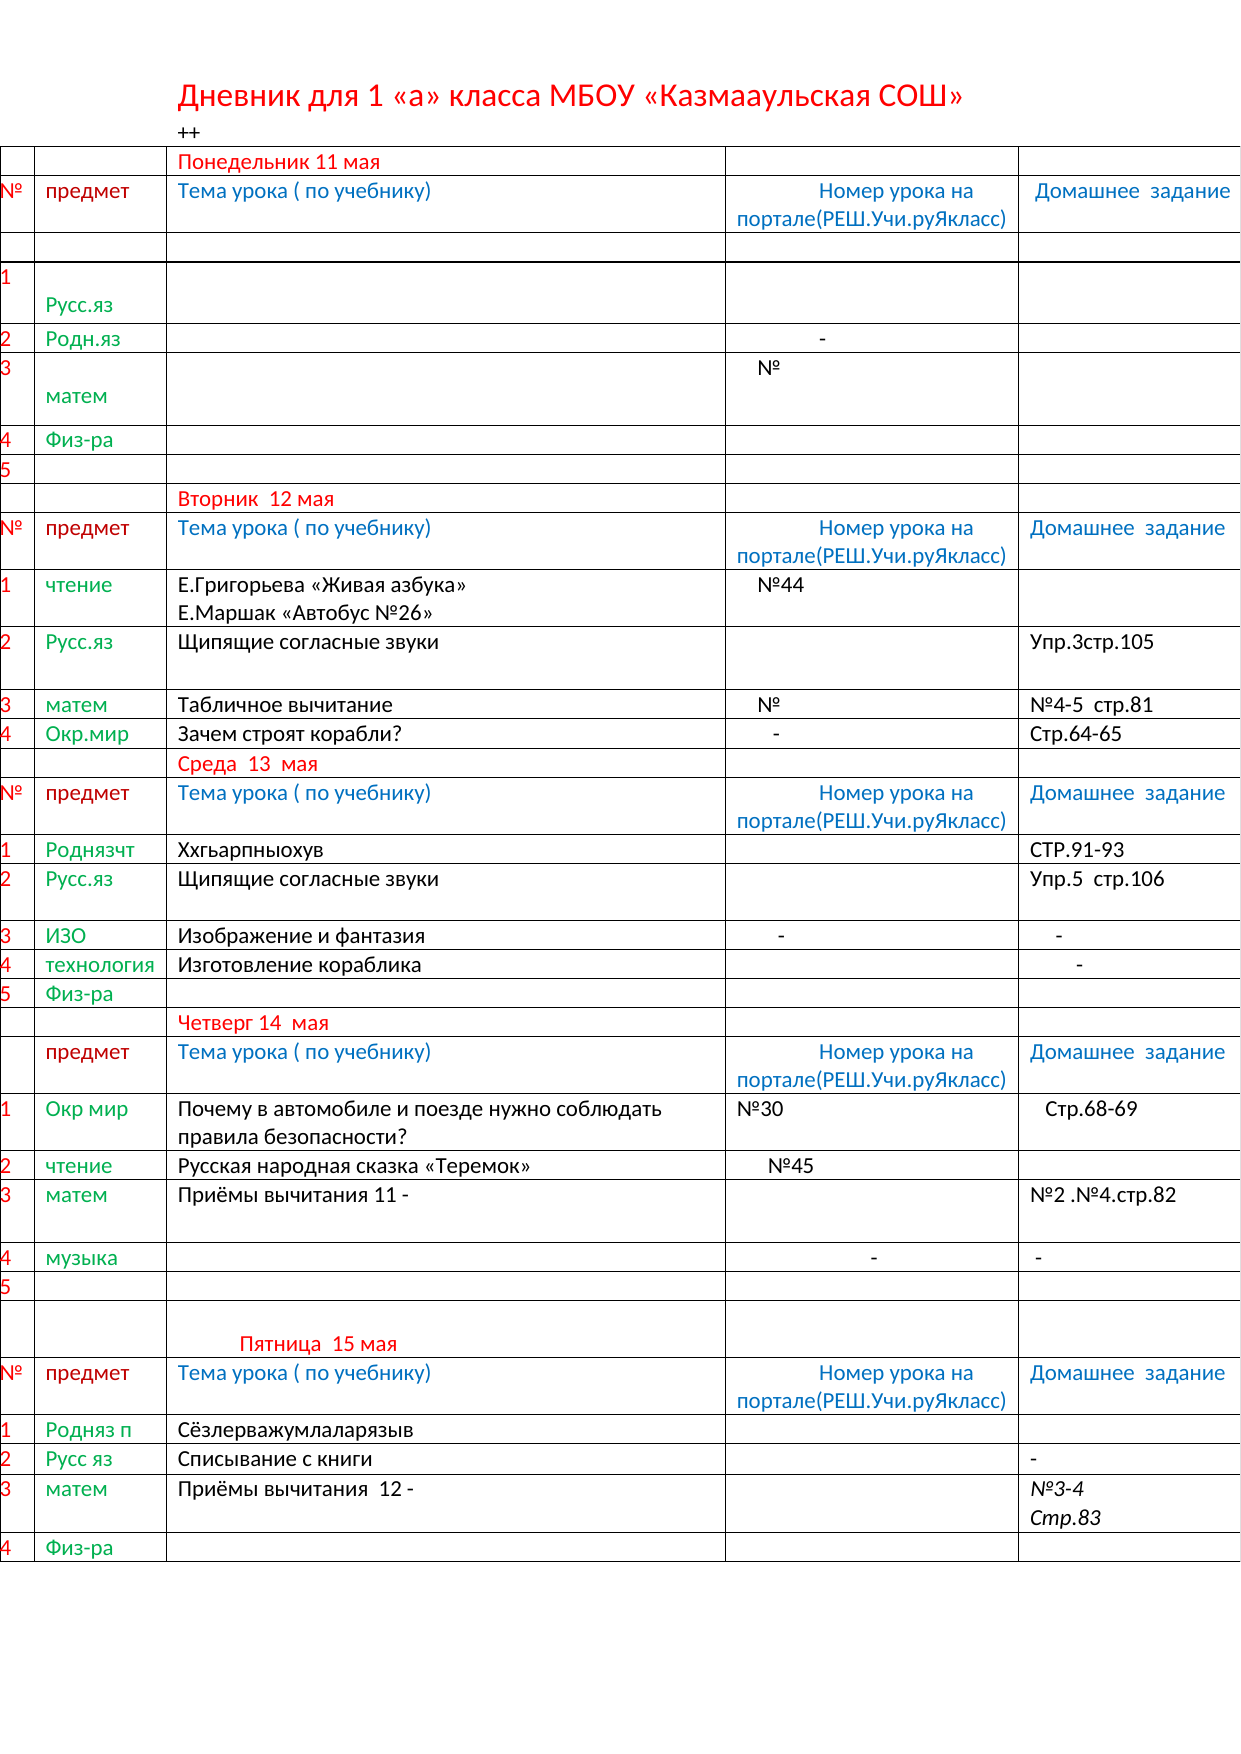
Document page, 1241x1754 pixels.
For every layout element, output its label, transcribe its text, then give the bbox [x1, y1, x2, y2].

table_header [726, 147, 1018, 175]
table_cell [726, 426, 1018, 454]
table_cell [167, 263, 725, 323]
table_cell [726, 749, 1018, 777]
table_header Понедельник 11 мая [167, 147, 725, 175]
table_cell Среда 13 мая [167, 749, 725, 777]
table_cell Домашнее задание [1019, 176, 1240, 232]
table_cell - [1019, 921, 1240, 949]
table_cell [1019, 979, 1240, 1007]
table_cell 5 [1, 979, 34, 1007]
table_cell [1019, 749, 1240, 777]
table_cell технология [35, 950, 166, 978]
table_cell Тема урока ( по учебнику) [167, 1037, 725, 1093]
table_cell Изготовление кораблика [167, 950, 725, 978]
table_cell Окр мир [35, 1094, 166, 1150]
table_cell 4 [1, 1533, 34, 1561]
table_cell Физ-ра [35, 979, 166, 1007]
table_cell № [1, 176, 34, 232]
table_cell 1 [1, 1094, 34, 1150]
table_cell матем [35, 690, 166, 718]
table_cell Номер урока на портале(РЕШ.Учи.руЯкласс) [726, 1037, 1018, 1093]
table_header [35, 147, 166, 175]
table_cell 4 [1, 950, 34, 978]
table_cell [726, 263, 1018, 323]
table_cell Стр.68-69 [1019, 1094, 1240, 1150]
table_cell предмет [35, 176, 166, 232]
table_cell [1019, 484, 1240, 512]
table_cell Домашнее задание [1019, 1358, 1240, 1414]
table_cell предмет [35, 1358, 166, 1414]
table_cell [1, 1008, 34, 1036]
table_cell Домашнее задание [1019, 1037, 1240, 1093]
table_cell предмет [35, 513, 166, 569]
table_header [1019, 147, 1240, 175]
table_cell Русс.яз [35, 263, 166, 323]
table_cell № [1, 778, 34, 834]
table_cell СТР.91-93 [1019, 835, 1240, 863]
table_cell Номер урока на портале(РЕШ.Учи.руЯкласс) [726, 778, 1018, 834]
table_cell [726, 455, 1018, 483]
table_cell предмет [35, 778, 166, 834]
table_header [1, 147, 34, 175]
table_cell Вторник 12 мая [167, 484, 725, 512]
table_cell [726, 979, 1018, 1007]
table_cell Табличное вычитание [167, 690, 725, 718]
table_cell № [726, 690, 1018, 718]
table_cell [167, 1533, 725, 1561]
table_cell Пятница 15 мая [167, 1301, 725, 1357]
table_cell [1, 484, 34, 512]
table_cell [726, 835, 1018, 863]
table_cell [726, 1533, 1018, 1561]
table_cell [167, 1243, 725, 1271]
table_cell Окр.мир [35, 719, 166, 748]
table_cell № [1, 513, 34, 569]
table_cell Ххгьарпныохув [167, 835, 725, 863]
table_cell 2 [1, 627, 34, 689]
table_cell [167, 426, 725, 454]
table_cell 4 [1, 719, 34, 748]
table_cell [726, 627, 1018, 689]
table_cell 3 [1, 353, 34, 424]
table_cell [1, 1037, 34, 1093]
table_cell Тема урока ( по учебнику) [167, 1358, 725, 1414]
table_cell [1019, 353, 1240, 424]
table_cell [35, 455, 166, 483]
table_cell [726, 1475, 1018, 1532]
table_cell - [1019, 1444, 1240, 1473]
table_cell Тема урока ( по учебнику) [167, 513, 725, 569]
table_cell №45 [726, 1151, 1018, 1179]
table_cell Номер урока на портале(РЕШ.Учи.руЯкласс) [726, 176, 1018, 232]
table_cell №3-4 Стр.83 [1019, 1475, 1240, 1532]
table_cell [726, 1301, 1018, 1357]
table_cell [35, 1272, 166, 1300]
table_cell матем [35, 353, 166, 424]
table_cell Тема урока ( по учебнику) [167, 176, 725, 232]
table_cell 3 [1, 1180, 34, 1242]
table_cell №4-5 стр.81 [1019, 690, 1240, 718]
table_cell [1019, 570, 1240, 626]
table_cell музыка [35, 1243, 166, 1271]
table_cell [167, 979, 725, 1007]
table_cell [1019, 426, 1240, 454]
table_cell Домашнее задание [1019, 513, 1240, 569]
table_cell [35, 1008, 166, 1036]
table_cell Роднязчт [35, 835, 166, 863]
table_cell Упр.3стр.105 [1019, 627, 1240, 689]
table_cell - [1019, 950, 1240, 978]
table_cell Номер урока на портале(РЕШ.Учи.руЯкласс) [726, 1358, 1018, 1414]
table_cell [726, 950, 1018, 978]
table_cell [726, 484, 1018, 512]
table_cell [726, 1444, 1018, 1473]
table_cell - [726, 324, 1018, 352]
table_cell Домашнее задание [1019, 778, 1240, 834]
table_cell чтение [35, 1151, 166, 1179]
table_cell 5 [1, 1272, 34, 1300]
table_cell [1, 233, 34, 261]
table_cell [726, 1008, 1018, 1036]
table_cell 5 [1, 455, 34, 483]
table_cell 4 [1, 1243, 34, 1271]
table_cell №2 .№4.стр.82 [1019, 1180, 1240, 1242]
table_cell 3 [1, 921, 34, 949]
table_cell [167, 1272, 725, 1300]
table_cell Щипящие согласные звуки [167, 627, 725, 689]
table_cell [35, 749, 166, 777]
table_cell Стр.64-65 [1019, 719, 1240, 748]
table_cell 2 [1, 864, 34, 920]
table_cell Русс.яз [35, 864, 166, 920]
table_cell Тема урока ( по учебнику) [167, 778, 725, 834]
table_cell [35, 233, 166, 261]
table_cell [167, 324, 725, 352]
table_cell 2 [1, 324, 34, 352]
table_cell ИЗО [35, 921, 166, 949]
table_cell №30 [726, 1094, 1018, 1150]
table_cell [726, 1180, 1018, 1242]
table_cell 3 [1, 690, 34, 718]
table_cell №44 [726, 570, 1018, 626]
table_cell [1019, 263, 1240, 323]
table_cell [726, 233, 1018, 261]
table_cell - [1019, 1243, 1240, 1271]
text ++ [177, 118, 1152, 146]
table_cell [1019, 1272, 1240, 1300]
table_cell Сёзлерважумлаларязыв [167, 1415, 725, 1443]
table_cell 1 [1, 263, 34, 323]
table_cell Приёмы вычитания 11 - [167, 1180, 725, 1242]
table_cell [726, 1415, 1018, 1443]
table_cell Родн.яз [35, 324, 166, 352]
table_cell [1019, 1415, 1240, 1443]
table_cell Русс.яз [35, 627, 166, 689]
table_cell [726, 1272, 1018, 1300]
table_cell Приёмы вычитания 12 - [167, 1475, 725, 1532]
table_cell [35, 484, 166, 512]
table_cell [1019, 455, 1240, 483]
table_cell [1019, 1008, 1240, 1036]
table_cell 1 [1, 835, 34, 863]
table_cell 2 [1, 1151, 34, 1179]
table_cell - [726, 921, 1018, 949]
table_cell Физ-ра [35, 426, 166, 454]
table_cell [1019, 1301, 1240, 1357]
table_cell [1019, 1533, 1240, 1561]
table_cell [167, 353, 725, 424]
table_cell Упр.5 стр.106 [1019, 864, 1240, 920]
table_cell чтение [35, 570, 166, 626]
table_cell - [726, 719, 1018, 748]
table_cell матем [35, 1180, 166, 1242]
table_cell Номер урока на портале(РЕШ.Учи.руЯкласс) [726, 513, 1018, 569]
table_cell [726, 864, 1018, 920]
table_cell [35, 1301, 166, 1357]
table_cell [1019, 233, 1240, 261]
table_cell [1, 749, 34, 777]
table_cell Почему в автомобиле и поезде нужно соблюдать правила безопасности? [167, 1094, 725, 1150]
table_cell Физ-ра [35, 1533, 166, 1561]
table_cell Русская народная сказка «Теремок» [167, 1151, 725, 1179]
table_cell предмет [35, 1037, 166, 1093]
table_cell [167, 233, 725, 261]
table_cell 1 [1, 570, 34, 626]
table_cell Щипящие согласные звуки [167, 864, 725, 920]
table_cell [167, 455, 725, 483]
table_cell [1, 1301, 34, 1357]
table_cell 1 [1, 1415, 34, 1443]
table_cell № [726, 353, 1018, 424]
table_cell [1019, 324, 1240, 352]
table_cell Е.Григорьева «Живая азбука» Е.Маршак «Автобус №26» [167, 570, 725, 626]
table_cell 3 [1, 1475, 34, 1532]
table_cell Изображение и фантазия [167, 921, 725, 949]
table_cell № [1, 1358, 34, 1414]
table_cell - [726, 1243, 1018, 1271]
table_cell Четверг 14 мая [167, 1008, 725, 1036]
table_cell 4 [1, 426, 34, 454]
table_cell матем [35, 1475, 166, 1532]
table_cell Русс яз [35, 1444, 166, 1473]
table_cell Списывание с книги [167, 1444, 725, 1473]
table_cell 2 [1, 1444, 34, 1473]
table_cell Зачем строят корабли? [167, 719, 725, 748]
table_cell Родняз п [35, 1415, 166, 1443]
table_cell [1019, 1151, 1240, 1179]
